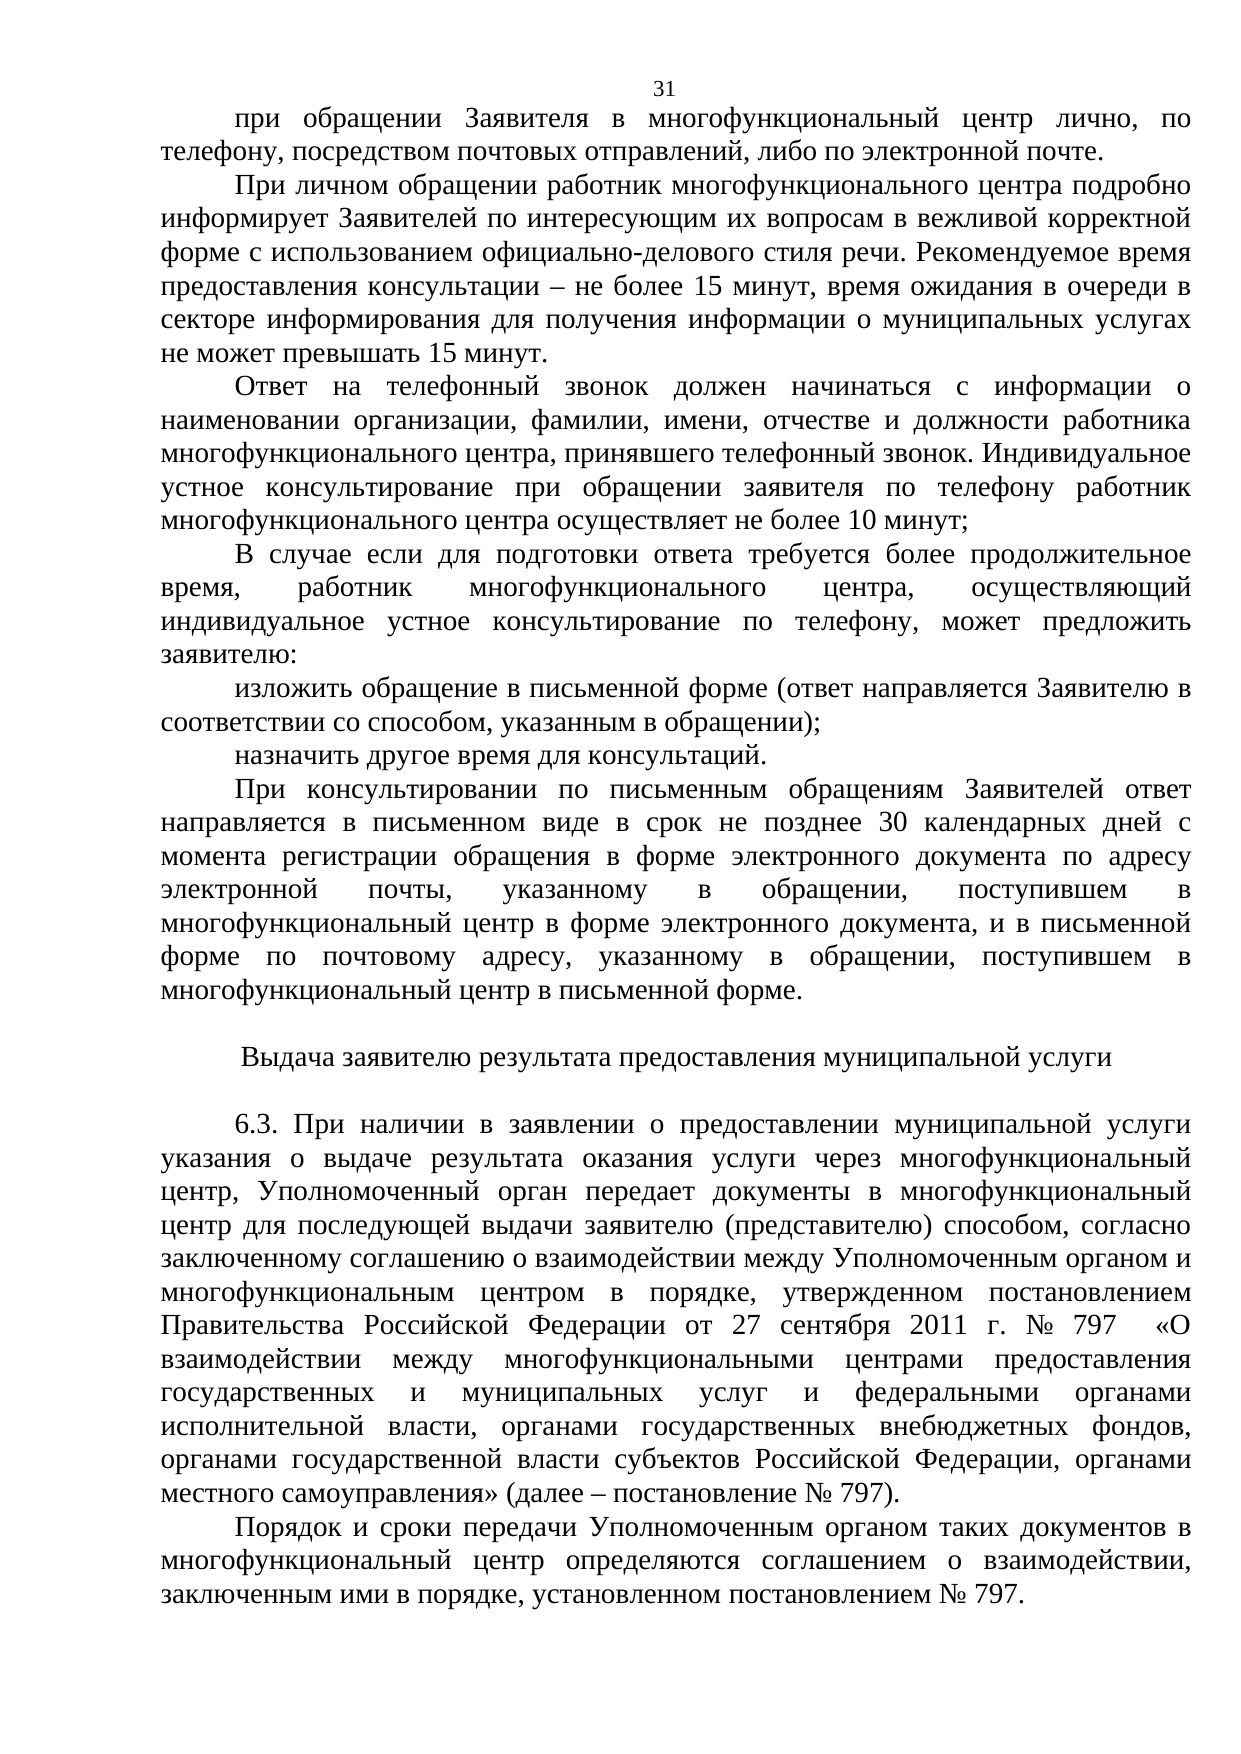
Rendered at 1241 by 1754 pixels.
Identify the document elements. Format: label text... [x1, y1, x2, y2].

text назначить другое время для консультаций. [160, 737, 1192, 771]
text Порядок и сроки передачи Уполномоченным органом таких документов в многофункциональный центр определяются соглашением о взаимодействии, заключенным ими в порядке, установленном постановлением № 797. [160, 1509, 1192, 1609]
text 6.3. При наличии в заявлении о предоставлении муниципальной услуги указания о выдаче результата оказания услуги через многофункциональный центр, Уполномоченный орган передает документы в многофункциональный центр для последующей выдачи заявителю (представителю) способом, согласно заключенному соглашению о взаимодействии между Уполномоченным органом и многофункциональным центром в порядке, утвержденном постановлением Правительства Российской Федерации от 27 сентября 2011 г. № 797 «О взаимодействии между многофункциональными центрами предоставления государственных и муниципальных услуг и федеральными органами исполнительной власти, органами государственных внебюджетных фондов, органами государственной власти субъектов Российской Федерации, органами местного самоуправления» (далее – постановление № 797). [160, 1106, 1192, 1509]
text изложить обращение в письменной форме (ответ направляется Заявителю в соответствии со способом, указанным в обращении); [160, 670, 1192, 737]
text при обращении Заявителя в многофункциональный центр лично, по телефону, посредством почтовых отправлений, либо по электронной почте. [160, 100, 1192, 167]
text Выдача заявителю результата предоставления муниципальной услуги [160, 1039, 1192, 1073]
text В случае если для подготовки ответа требуется более продолжительное время, работник многофункционального центра, осуществляющий индивидуальное устное консультирование по телефону, может предложить заявителю: [160, 536, 1192, 670]
text Ответ на телефонный звонок должен начинаться с информации о наименовании организации, фамилии, имени, отчестве и должности работника многофункционального центра, принявшего телефонный звонок. Индивидуальное устное консультирование при обращении заявителя по телефону работник многофункционального центра осуществляет не более 10 минут; [160, 368, 1192, 536]
text При личном обращении работник многофункционального центра подробно информирует Заявителей по интересующим их вопросам в вежливой корректной форме с использованием официально-делового стиля речи. Рекомендуемое время предоставления консультации – не более 15 минут, время ожидания в очереди в секторе информирования для получения информации о муниципальных услугах не может превышать 15 минут. [160, 167, 1192, 368]
text При консультировании по письменным обращениям Заявителей ответ направляется в письменном виде в срок не позднее 30 календарных дней с момента регистрации обращения в форме электронного документа по адресу электронной почты, указанному в обращении, поступившем в многофункциональный центр в форме электронного документа, и в письменной форме по почтовому адресу, указанному в обращении, поступившем в многофункциональный центр в письменной форме. [160, 771, 1192, 1006]
